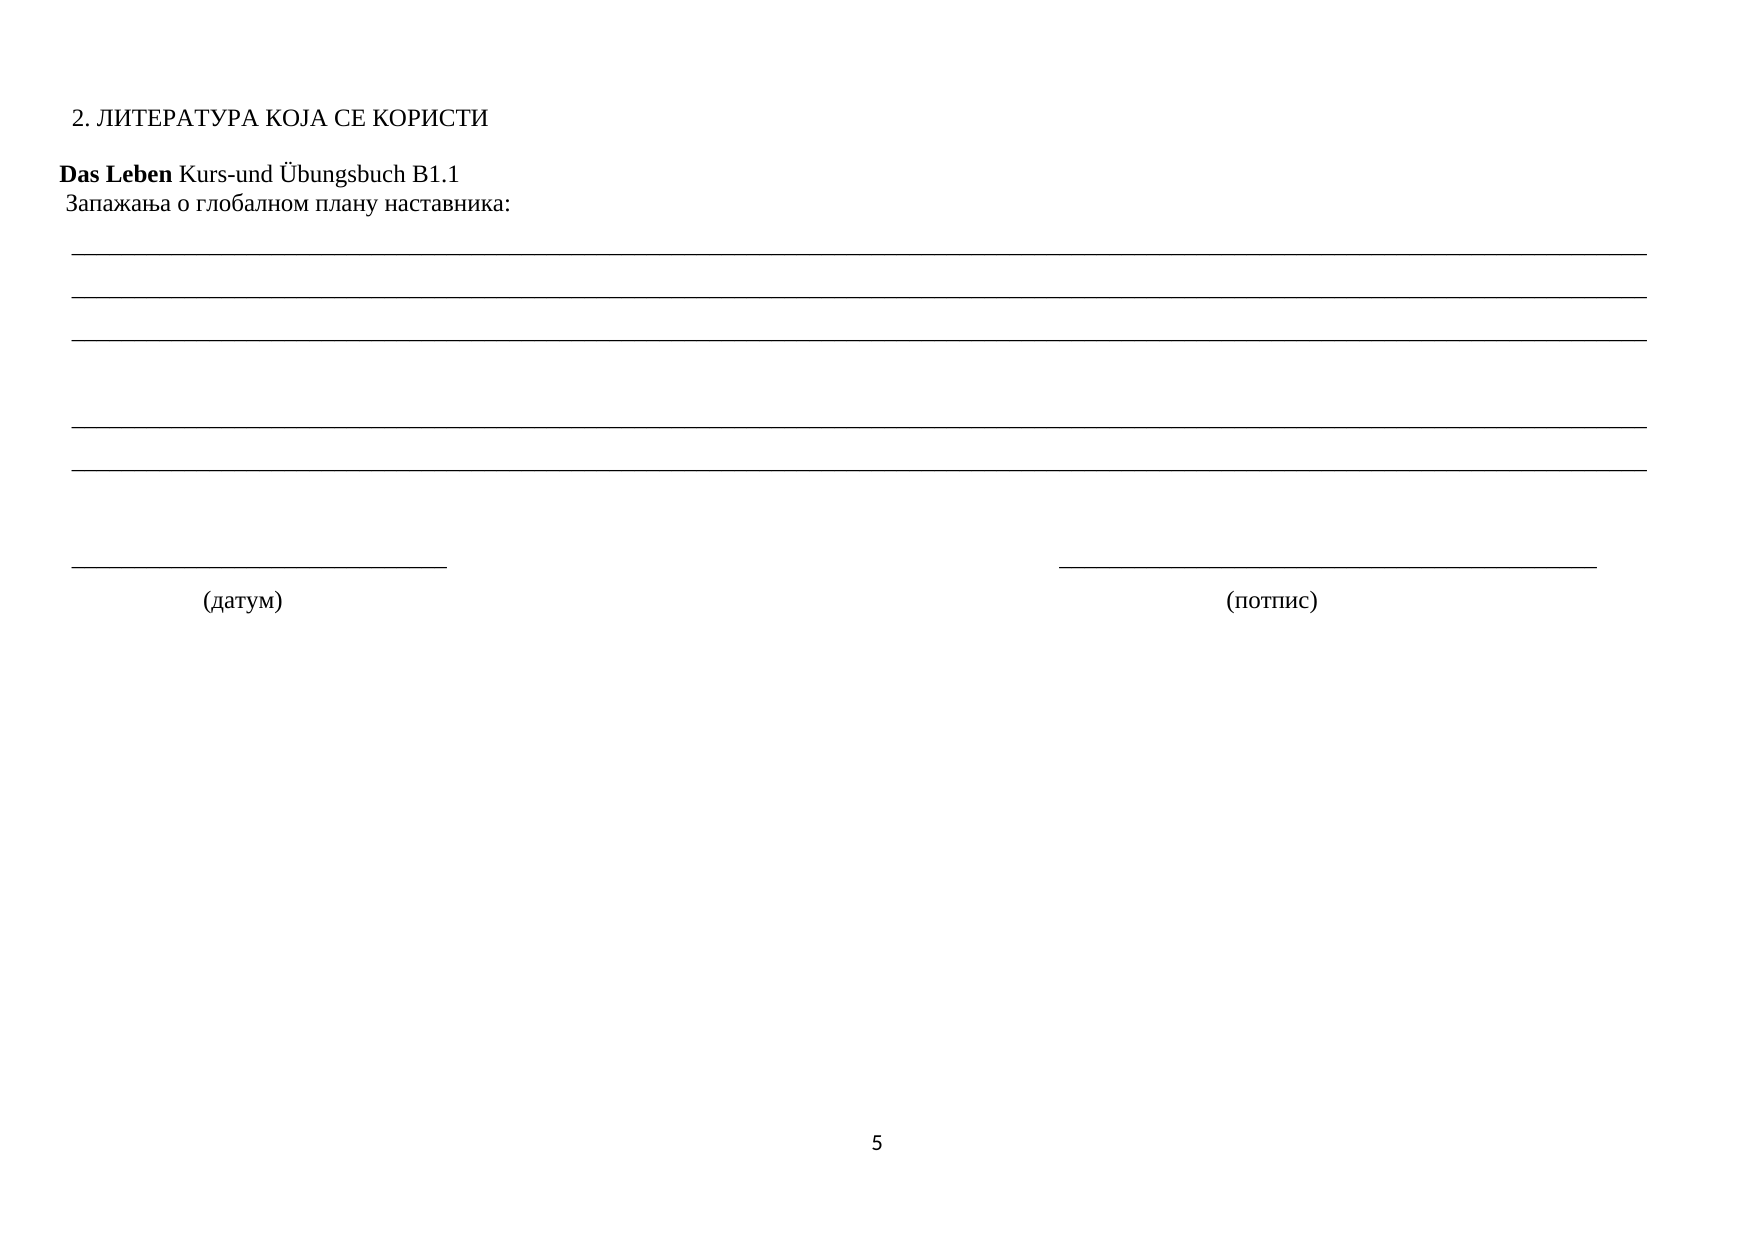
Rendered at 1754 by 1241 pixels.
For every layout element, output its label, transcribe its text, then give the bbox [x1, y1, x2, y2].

text ______________________________________________________________________________________________________________________________ ______________________________________________________________________________________________________________________________ ______________________________________________________________________________________________________________________________ ______________________________________________________________________________________________________________________________ ______________________________________________________________________________________________________________________________ [72, 229, 1665, 516]
text ______________________________ ___________________________________________ (датум) (потпис) [72, 542, 1665, 614]
text Запажања о глобалном плану наставника: [59, 188, 1665, 217]
text Das Leben Kurs-und Übungsbuch B1.1 [59, 159, 1665, 188]
text 2. ЛИТЕРАТУРА КОЈА СЕ КОРИСТИ [72, 103, 1695, 131]
